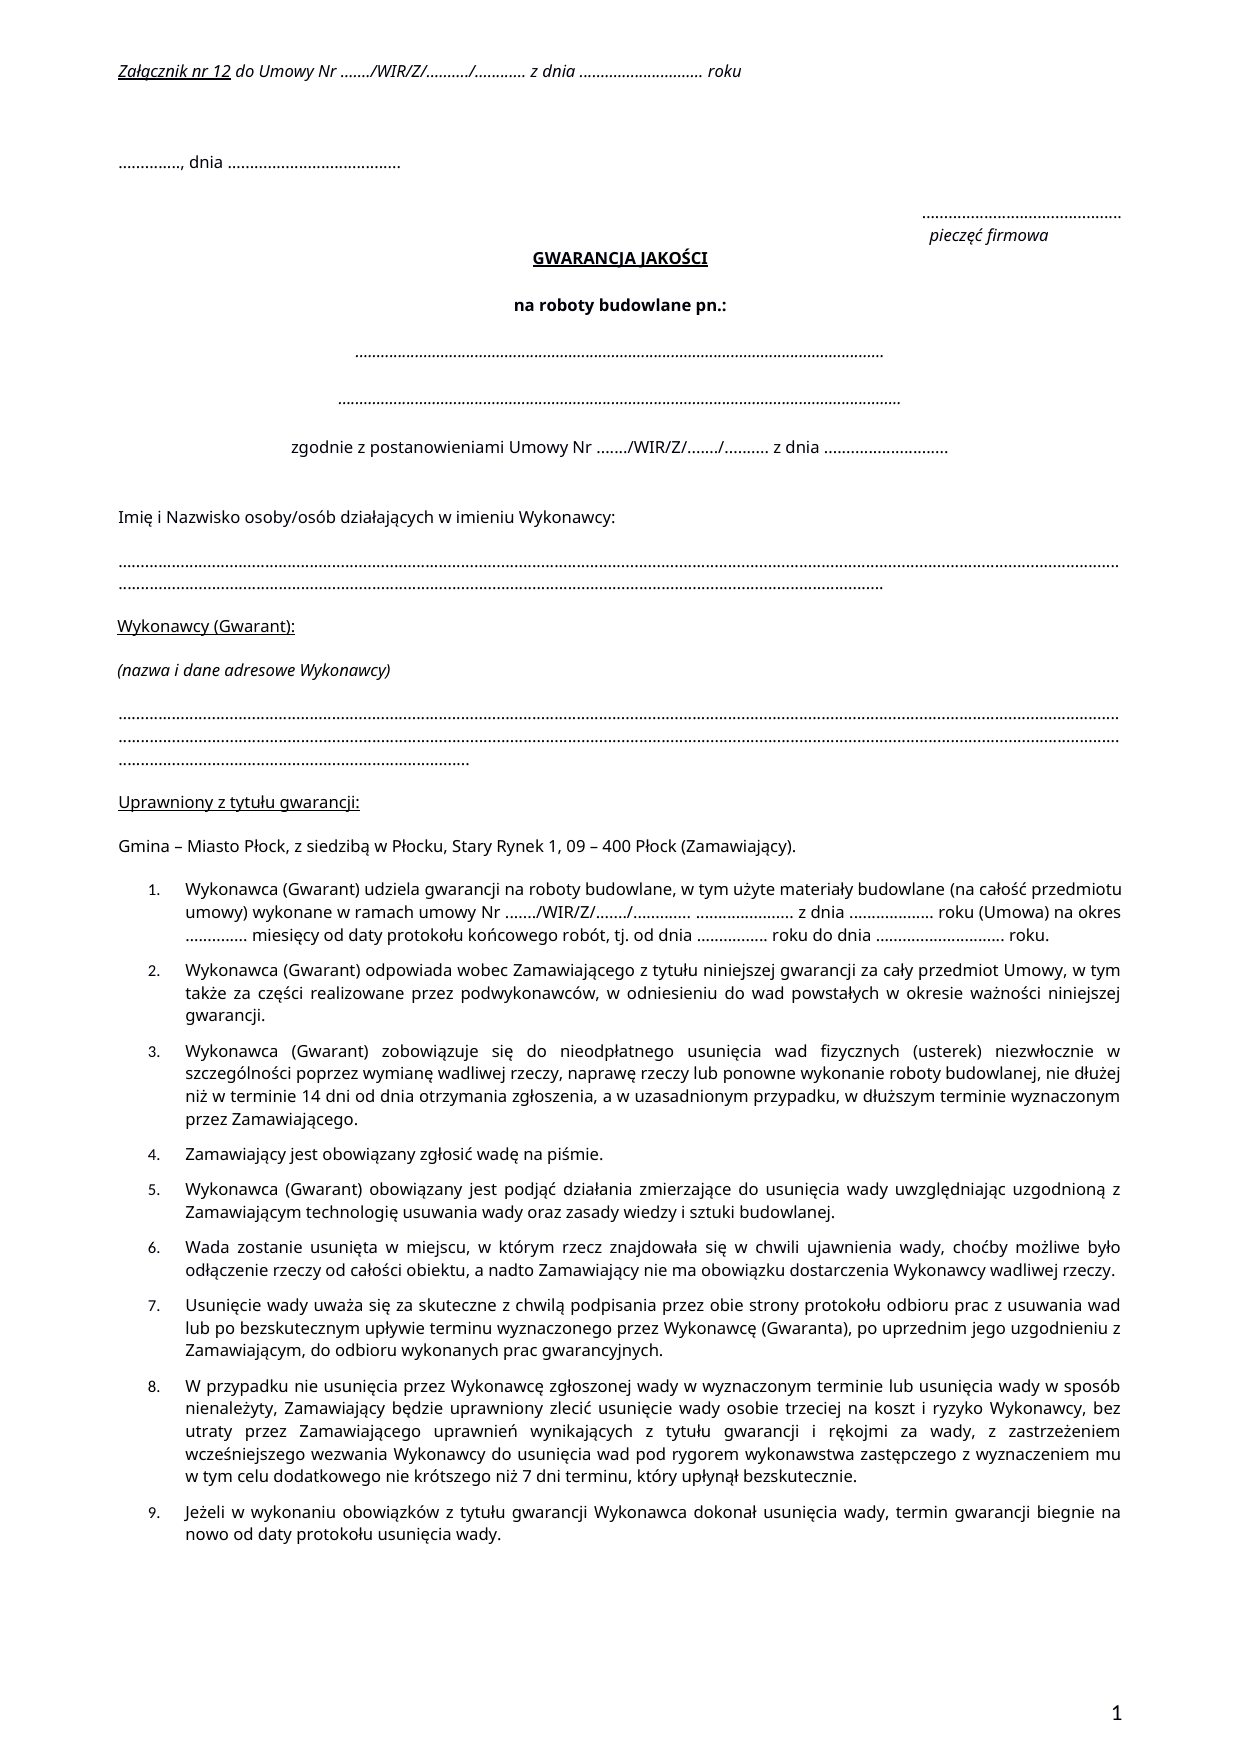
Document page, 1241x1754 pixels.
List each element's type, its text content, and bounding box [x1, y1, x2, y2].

list Zamawiający jest obowiązany zgłosić wadę na piśmie. [148, 1143, 1122, 1165]
list Jeżeli w wykonaniu obowiązków z tytułu gwarancji Wykonawca dokonał usunięcia wady, termin gwarancji biegnie na nowo od daty protokołu usunięcia wady. [148, 1500, 1122, 1546]
text ............................................................................................................................ [118, 340, 1122, 363]
text …................................................................................................................................. [118, 387, 1122, 410]
list Usunięcie wady uważa się za skuteczne z chwilą podpisania przez obie strony protokołu odbioru prac z usuwania wad lub po bezskutecznym upływie terminu wyznaczonego przez Wykonawcę (Gwaranta), po uprzednim jego uzgodnieniu z Zamawiającym, do odbioru wykonanych prac gwarancyjnych. [148, 1294, 1122, 1362]
list Uprawniony z tytułu gwarancji: [118, 791, 1122, 814]
list (nazwa i dane adresowe Wykonawcy) [117, 658, 1122, 681]
text Imię i Nazwisko osoby/osób działających w imieniu Wykonawcy: [118, 506, 1122, 528]
text …..........., dnia ….................................... [118, 150, 1122, 173]
text GWARANCJA JAKOŚCI [118, 246, 1122, 269]
list ….............................................................................................................................................................................................................................................................................................................................................................................................................................................................................................................................................. [118, 702, 1122, 770]
text zgodnie z postanowieniami Umowy Nr ......./WIR/Z/......./.......... z dnia ............................ [118, 436, 1122, 458]
text pieczęć firmowa [118, 224, 1122, 246]
list Wykonawcy (Gwarant): [117, 615, 1122, 638]
list Wykonawca (Gwarant) zobowiązuje się do nieodpłatnego usunięcia wad fizycznych (usterek) niezwłocznie w szczególności poprzez wymianę wadliwej rzeczy, naprawę rzeczy lub ponowne wykonanie roboty budowlanej, nie dłużej niż w terminie 14 dni od dnia otrzymania zgłoszenia, a w uzasadnionym przypadku, w dłuższym terminie wyznaczonym przez Zamawiającego. [148, 1039, 1122, 1130]
list W przypadku nie usunięcia przez Wykonawcę zgłoszonej wady w wyznaczonym terminie lub usunięcia wady w sposób nienależyty, Zamawiający będzie uprawniony zlecić usunięcie wady osobie trzeciej na koszt i ryzyko Wykonawcy, bez utraty przez Zamawiającego uprawnień wynikających z tytułu gwarancji i rękojmi za wady, z zastrzeżeniem wcześniejszego wezwania Wykonawcy do usunięcia wad pod rygorem wykonawstwa zastępczego z wyznaczeniem mu w tym celu dodatkowego nie krótszego niż 7 dni terminu, który upłynął bezskutecznie. [148, 1374, 1122, 1488]
text ….......................................... [118, 173, 1122, 224]
list Gmina – Miasto Płock, z siedzibą w Płocku, Stary Rynek 1, 09 – 400 Płock (Zamawiający). [118, 834, 1122, 857]
list Wada zostanie usunięta w miejscu, w którym rzecz znajdowała się w chwili ujawnienia wady, choćby możliwe było odłączenie rzeczy od całości obiektu, a nadto Zamawiający nie ma obowiązku dostarczenia Wykonawcy wadliwej rzeczy. [148, 1236, 1122, 1281]
list Wykonawca (Gwarant) obowiązany jest podjąć działania zmierzające do usunięcia wady uwzględniając uzgodnioną z Zamawiającym technologię usuwania wady oraz zasady wiedzy i sztuki budowlanej. [148, 1178, 1122, 1223]
list Wykonawca (Gwarant) udziela gwarancji na roboty budowlane, w tym użyte materiały budowlane (na całość przedmiotu umowy) wykonane w ramach umowy Nr ......./WIR/Z/......./............. ...................... z dnia ................... roku (Umowa) na okres …........... miesięcy od daty protokołu końcowego robót, tj. od dnia …............. roku do dnia ….......................... roku. [148, 878, 1122, 946]
text na roboty budowlane pn.: [118, 293, 1122, 316]
text ….......................................................................................................................................................................................................................................................................................................................................................................................................... [118, 549, 1122, 594]
list Wykonawca (Gwarant) odpowiada wobec Zamawiającego z tytułu niniejszej gwarancji za cały przedmiot Umowy, w tym także za części realizowane przez podwykonawców, w odniesieniu do wad powstałych w okresie ważności niniejszej gwarancji. [148, 959, 1122, 1027]
text Załącznik nr 12 do Umowy Nr ......./WIR/Z/........../............ z dnia ............................. roku [118, 59, 1122, 82]
